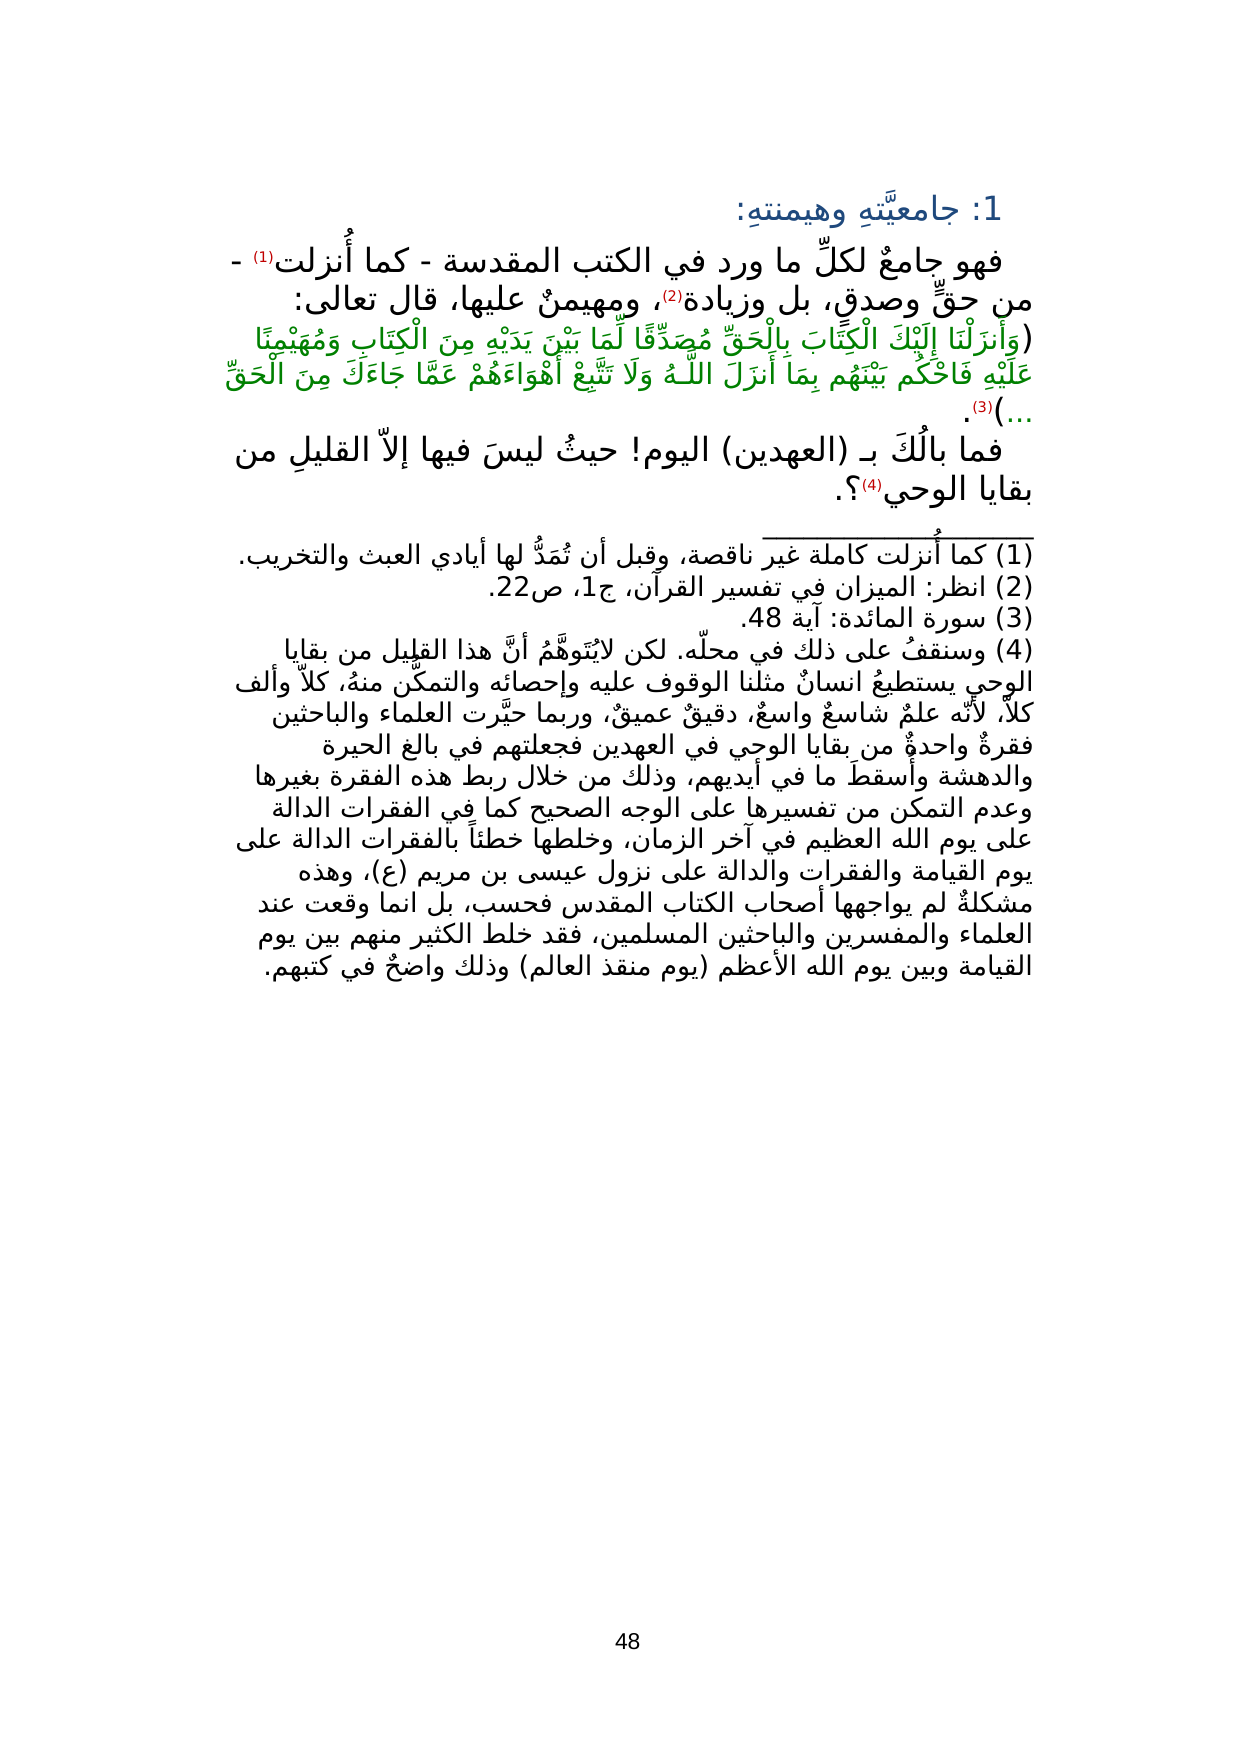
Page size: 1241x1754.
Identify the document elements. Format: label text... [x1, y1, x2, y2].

text فهو جامعٌ لكلِّ ما ورد في الكتب المقدسة - كما أُنزلت(1) - من حقٍّ وصدقٍ، بل وزيادة(2)، ومهيمنٌ عليها، قال تعالى: (وَأَنزَلْنَا إِلَيْكَ الْكِتَابَ بِالْحَقِّ مُصَدِّقًا لِّمَا بَيْنَ يَدَيْهِ مِنَ الْكِتَابِ وَمُهَيْمِنًا عَلَيْهِ فَاحْكُم بَيْنَهُم بِمَا أَنزَلَ اللَّـهُ وَلَا تَتَّبِعْ أَهْوَاءَهُمْ عَمَّا جَاءَكَ مِنَ الْحَقِّ ...)(3). [222, 241, 1033, 430]
text (2) انظر: الميزان في تفسير القرآن، ج1، ص22. [222, 571, 1033, 603]
subtitle 1: جامعيَّتهِ وهيمنتهِ: [222, 190, 1033, 228]
text ____________________ [222, 508, 1033, 540]
text (1) كما أُنزلت كاملة غير ناقصة، وقبل أن تُمَدُّ لها أيادي العبث والتخريب. [222, 540, 1033, 571]
text (4) وسنقفُ على ذلك في محلّه. لكن لايُتَوهَّمُ أنَّ هذا القليل من بقايا الوحي يستطيعُ انسانٌ مثلنا الوقوف عليه وإحصائه والتمكُّن منهُ، كلاّ وألف كلاّ، لأنّه علمٌ شاسعٌ واسعٌ، دقيقٌ عميقٌ، وربما حيَّرت العلماء والباحثين فقرةٌ واحدةٌ من بقايا الوحي في العهدين فجعلتهم في بالغ الحيرة والدهشة وأُسقطَ ما في أيديهم، وذلك من خلال ربط هذه الفقرة بغيرها وعدم التمكن من تفسيرها على الوجه الصحيح كما في الفقرات الدالة على يوم الله العظيم في آخر الزمان، وخلطها خطئاً بالفقرات الدالة على يوم القيامة والفقرات والدالة على نزول عيسى بن مريم (ع)، وهذه مشكلةٌ لم يواجهها أصحاب الكتاب المقدس فحسب، بل انما وقعت عند العلماء والمفسرين والباحثين المسلمين، فقد خلط الكثير منهم بين يوم القيامة وبين يوم الله الأعظم (يوم منقذ العالم) وذلك واضحٌ في كتبهم. [222, 634, 1033, 982]
text فما بالُكَ بـ (العهدين) اليوم! حيثُ ليسَ فيها إلاّ القليلِ من بقايا الوحي(4)؟. [222, 430, 1033, 508]
text (3) سورة المائدة: آية 48. [222, 603, 1033, 634]
